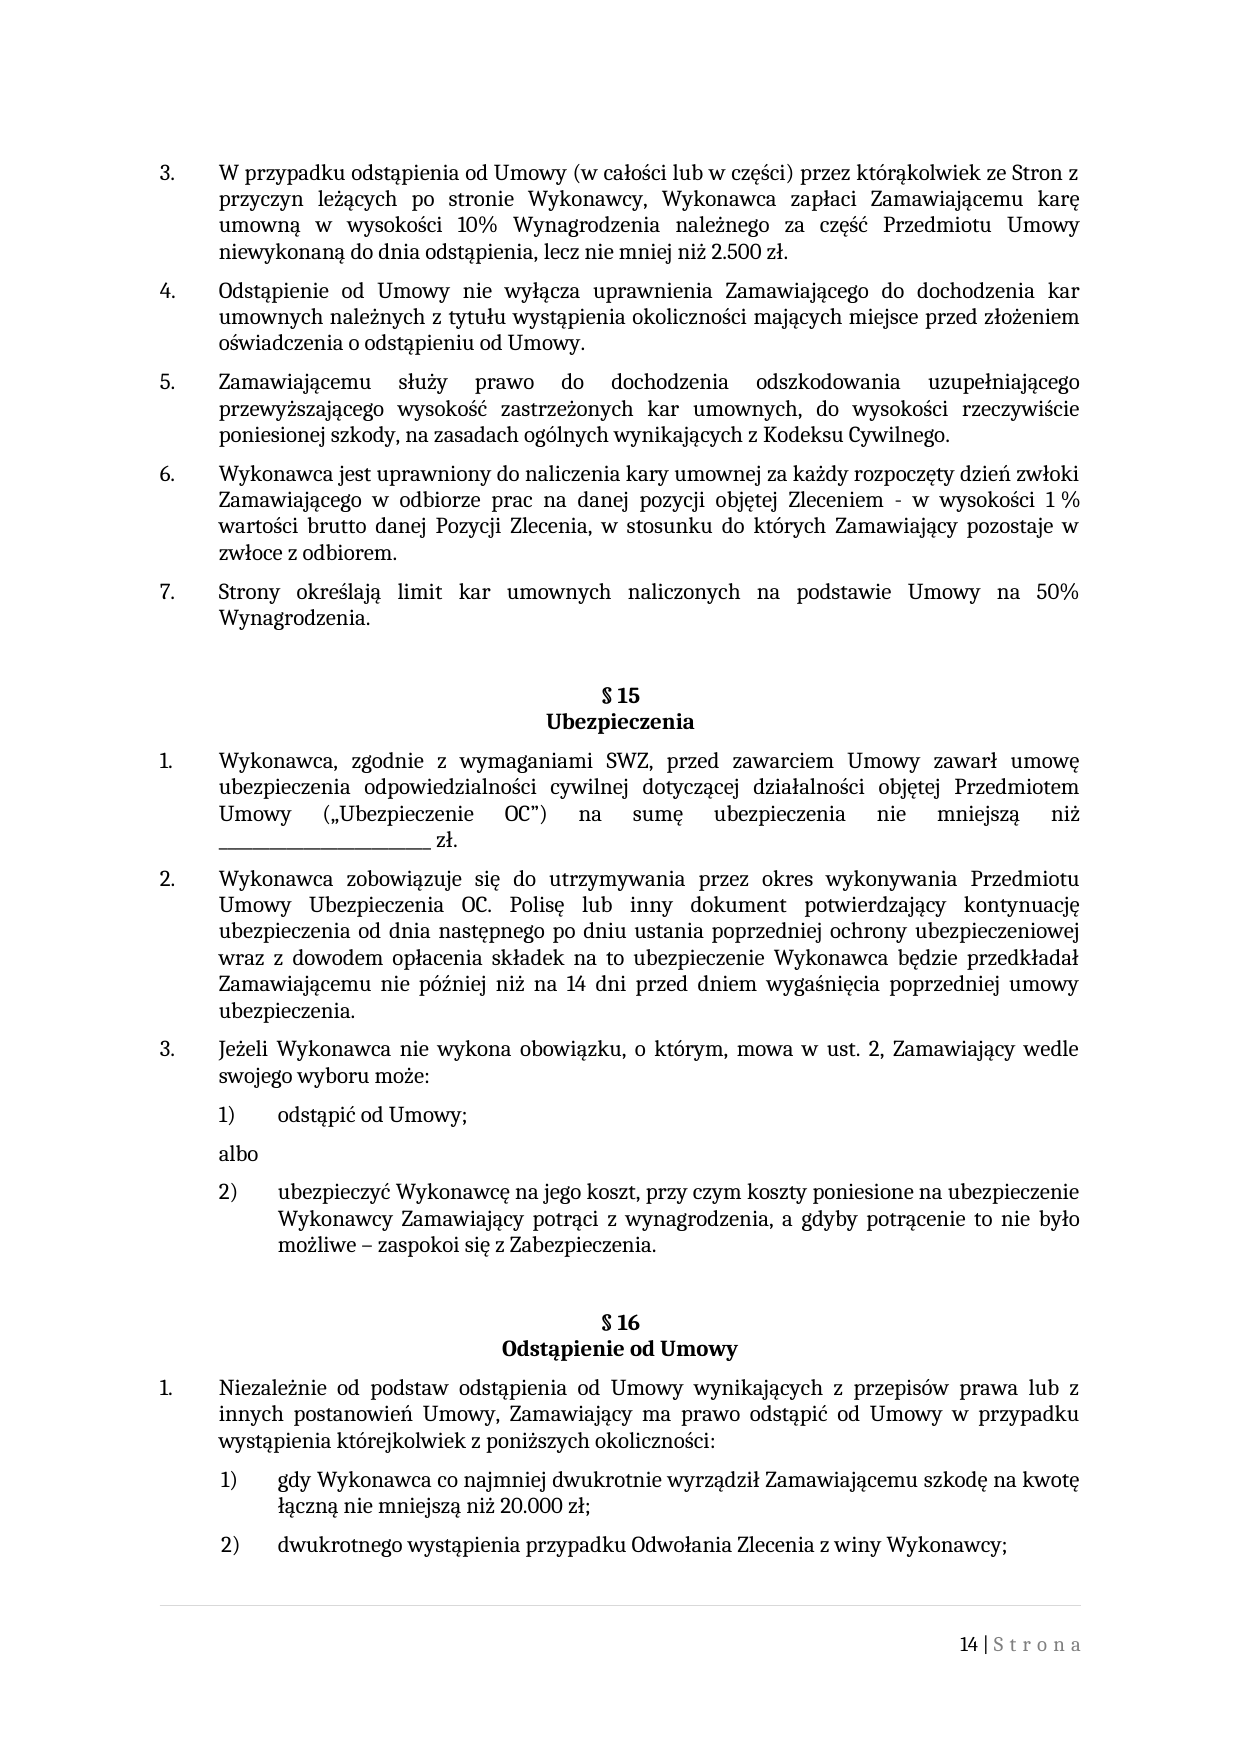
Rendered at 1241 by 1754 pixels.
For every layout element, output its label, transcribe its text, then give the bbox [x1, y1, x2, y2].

text albo [218, 1140, 1081, 1167]
list gdy Wykonawca co najmniej dwukrotnie wyrządził Zamawiającemu szkodę na kwotę łączną nie mniejszą niż 20.000 zł; [221, 1466, 1081, 1519]
text 7. Strony określają limit kar umownych naliczonych na podstawie Umowy na 50% Wynagrodzenia. [159, 578, 1081, 631]
list dwukrotnego wystąpienia przypadku Odwołania Zlecenia z winy Wykonawcy; [221, 1532, 1081, 1558]
list Niezależnie od podstaw odstąpienia od Umowy wynikających z przepisów prawa lub z innych postanowień Umowy, Zamawiający ma prawo odstąpić od Umowy w przypadku wystąpienia którejkolwiek z poniższych okoliczności: [159, 1375, 1081, 1454]
text 6. Wykonawca jest uprawniony do naliczenia kary umownej za każdy rozpoczęty dzień zwłoki Zamawiającego w odbiorze prac na danej pozycji objętej Zleceniem - w wysokości 1 % wartości brutto danej Pozycji Zlecenia, w stosunku do których Zamawiający pozostaje w zwłoce z odbiorem. [159, 461, 1081, 566]
list odstąpić od Umowy; [218, 1101, 1081, 1128]
text 5. Zamawiającemu służy prawo do dochodzenia odszkodowania uzupełniającego przewyższającego wysokość zastrzeżonych kar umownych, do wysokości rzeczywiście poniesionej szkody, na zasadach ogólnych wynikających z Kodeksu Cywilnego. [159, 369, 1081, 448]
list Wykonawca, zgodnie z wymaganiami SWZ, przed zawarciem Umowy zawarł umowę ubezpieczenia odpowiedzialności cywilnej dotyczącej działalności objętej Przedmiotem Umowy („Ubezpieczenie OC”) na sumę ubezpieczenia nie mniejszą niż _________________________ zł. [159, 748, 1081, 853]
text 3. W przypadku odstąpienia od Umowy (w całości lub w części) przez którąkolwiek ze Stron z przyczyn leżących po stronie Wykonawcy, Wykonawca zapłaci Zamawiającemu karę umowną w wysokości 10% Wynagrodzenia należnego za część Przedmiotu Umowy niewykonaną do dnia odstąpienia, lecz nie mniej niż 2.500 zł. [159, 159, 1081, 265]
list Jeżeli Wykonawca nie wykona obowiązku, o którym, mowa w ust. 2, Zamawiający wedle swojego wyboru może: [159, 1036, 1081, 1089]
text § 15 Ubezpieczenia [159, 682, 1081, 735]
text 4. Odstąpienie od Umowy nie wyłącza uprawnienia Zamawiającego do dochodzenia kar umownych należnych z tytułu wystąpienia okoliczności mających miejsce przed złożeniem oświadczenia o odstąpieniu od Umowy. [159, 277, 1081, 356]
list Wykonawca zobowiązuje się do utrzymywania przez okres wykonywania Przedmiotu Umowy Ubezpieczenia OC. Polisę lub inny dokument potwierdzający kontynuację ubezpieczenia od dnia następnego po dniu ustania poprzedniej ochrony ubezpieczeniowej wraz z dowodem opłacenia składek na to ubezpieczenie Wykonawca będzie przedkładał Zamawiającemu nie później niż na 14 dni przed dniem wygaśnięcia poprzedniej umowy ubezpieczenia. [159, 866, 1081, 1024]
text § 16 Odstąpienie od Umowy [159, 1309, 1081, 1362]
list ubezpieczyć Wykonawcę na jego koszt, przy czym koszty poniesione na ubezpieczenie Wykonawcy Zamawiający potrąci z wynagrodzenia, a gdyby potrącenie to nie było możliwe – zaspokoi się z Zabezpieczenia. [218, 1179, 1081, 1258]
